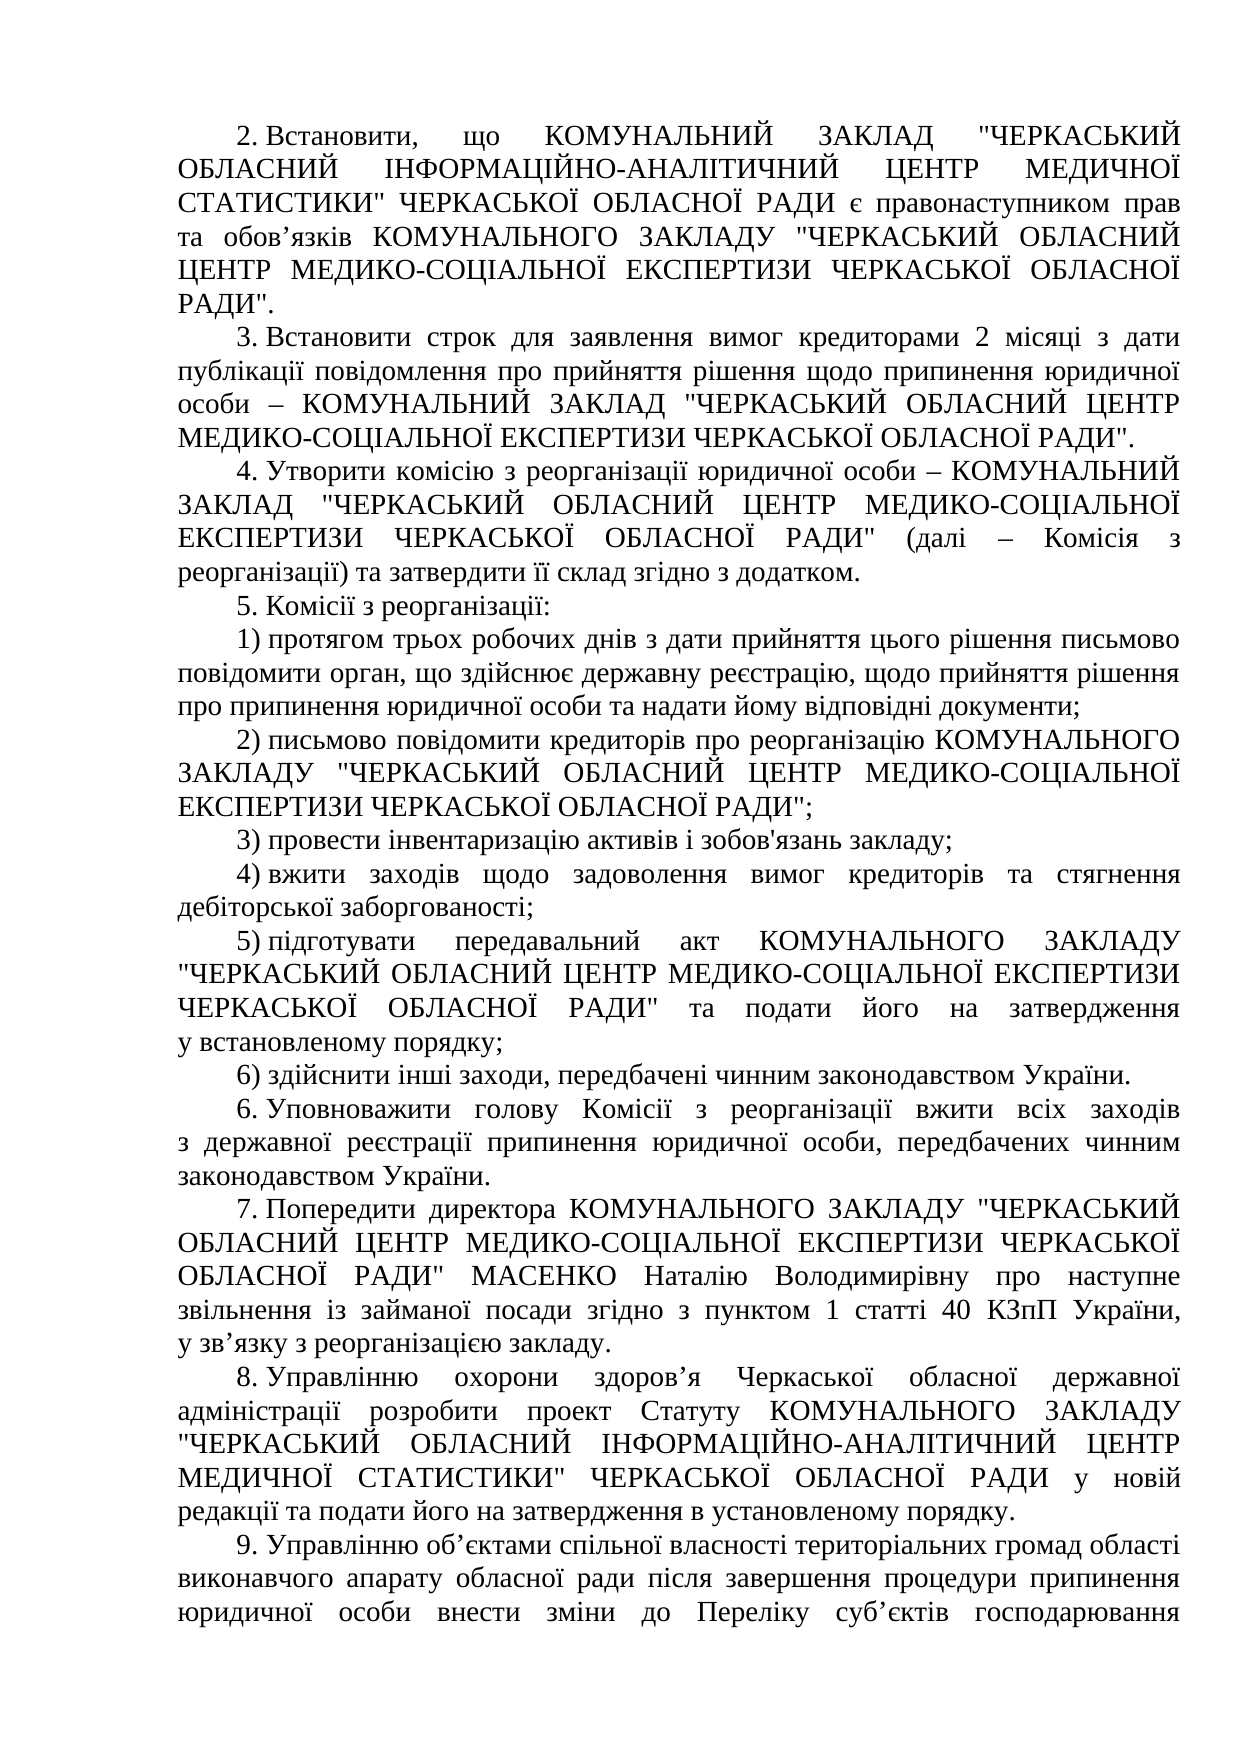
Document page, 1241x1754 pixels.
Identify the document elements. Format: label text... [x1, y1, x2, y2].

text 7. Попередити директора КОМУНАЛЬНОГО ЗАКЛАДУ "ЧЕРКАСЬКИЙ ОБЛАСНИЙ ЦЕНТР МЕДИКО-СОЦІАЛЬНОЇ ЕКСПЕРТИЗИ ЧЕРКАСЬКОЇ ОБЛАСНОЇ РАДИ" МАСЕНКО Наталію Володимирівну про наступне звільнення із займаної посади згідно з пунктом 1 статті 40 КЗпП України, у зв’язку з реорганізацією закладу. [177, 1191, 1181, 1359]
text 3) провести інвентаризацію активів і зобов'язань закладу; [177, 822, 1181, 856]
text 6) здійснити інші заходи, передбачені чинним законодавством України. [177, 1057, 1181, 1091]
text 6. Уповноважити голову Комісії з реорганізації вжити всіх заходів з державної реєстрації припинення юридичної особи, передбачених чинним законодавством України. [177, 1091, 1181, 1191]
text 4) вжити заходів щодо задоволення вимог кредиторів та стягнення дебіторської заборгованості; [177, 856, 1181, 923]
text 5) підготувати передавальний акт КОМУНАЛЬНОГО ЗАКЛАДУ "ЧЕРКАСЬКИЙ ОБЛАСНИЙ ЦЕНТР МЕДИКО-СОЦІАЛЬНОЇ ЕКСПЕРТИЗИ ЧЕРКАСЬКОЇ ОБЛАСНОЇ РАДИ" та подати його на затвердження у встановленому порядку; [177, 923, 1181, 1057]
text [177, 1527, 1181, 1627]
text 2) письмово повідомити кредиторів про реорганізацію КОМУНАЛЬНОГО ЗАКЛАДУ "ЧЕРКАСЬКИЙ ОБЛАСНИЙ ЦЕНТР МЕДИКО-СОЦІАЛЬНОЇ ЕКСПЕРТИЗИ ЧЕРКАСЬКОЇ ОБЛАСНОЇ РАДИ"; [177, 722, 1181, 822]
text 8. Управлінню охорони здоров’я Черкаської обласної державної адміністрації розробити проект Статуту КОМУНАЛЬНОГО ЗАКЛАДУ "ЧЕРКАСЬКИЙ ОБЛАСНИЙ ІНФОРМАЦІЙНО-АНАЛІТИЧНИЙ ЦЕНТР МЕДИЧНОЇ СТАТИСТИКИ" ЧЕРКАСЬКОЇ ОБЛАСНОЇ РАДИ у новій редакції та подати його на затвердження в установленому порядку. [177, 1359, 1181, 1527]
text 4. Утворити комісію з реорганізації юридичної особи – КОМУНАЛЬНИЙ ЗАКЛАД "ЧЕРКАСЬКИЙ ОБЛАСНИЙ ЦЕНТР МЕДИКО-СОЦІАЛЬНОЇ ЕКСПЕРТИЗИ ЧЕРКАСЬКОЇ ОБЛАСНОЇ РАДИ" (далі ‒ Комісія з реорганізації) та затвердити її склад згідно з додатком. [177, 453, 1181, 588]
text 5. Комісії з реорганізації: [177, 588, 1181, 621]
text 2. Встановити, що КОМУНАЛЬНИЙ ЗАКЛАД "ЧЕРКАСЬКИЙ ОБЛАСНИЙ ІНФОРМАЦІЙНО-АНАЛІТИЧНИЙ ЦЕНТР МЕДИЧНОЇ СТАТИСТИКИ" ЧЕРКАСЬКОЇ ОБЛАСНОЇ РАДИ є правонаступником прав та обов’язків КОМУНАЛЬНОГО ЗАКЛАДУ "ЧЕРКАСЬКИЙ ОБЛАСНИЙ ЦЕНТР МЕДИКО-СОЦІАЛЬНОЇ ЕКСПЕРТИЗИ ЧЕРКАСЬКОЇ ОБЛАСНОЇ РАДИ". [177, 118, 1181, 319]
text 3. Встановити строк для заявлення вимог кредиторами 2 місяці з дати публікації повідомлення про прийняття рішення щодо припинення юридичної особи – КОМУНАЛЬНИЙ ЗАКЛАД "ЧЕРКАСЬКИЙ ОБЛАСНИЙ ЦЕНТР МЕДИКО-СОЦІАЛЬНОЇ ЕКСПЕРТИЗИ ЧЕРКАСЬКОЇ ОБЛАСНОЇ РАДИ". [177, 319, 1181, 453]
text 1) протягом трьох робочих днів з дати прийняття цього рішення письмово повідомити орган, що здійснює державну реєстрацію, щодо прийняття рішення про припинення юридичної особи та надати йому відповідні документи; [177, 621, 1181, 722]
